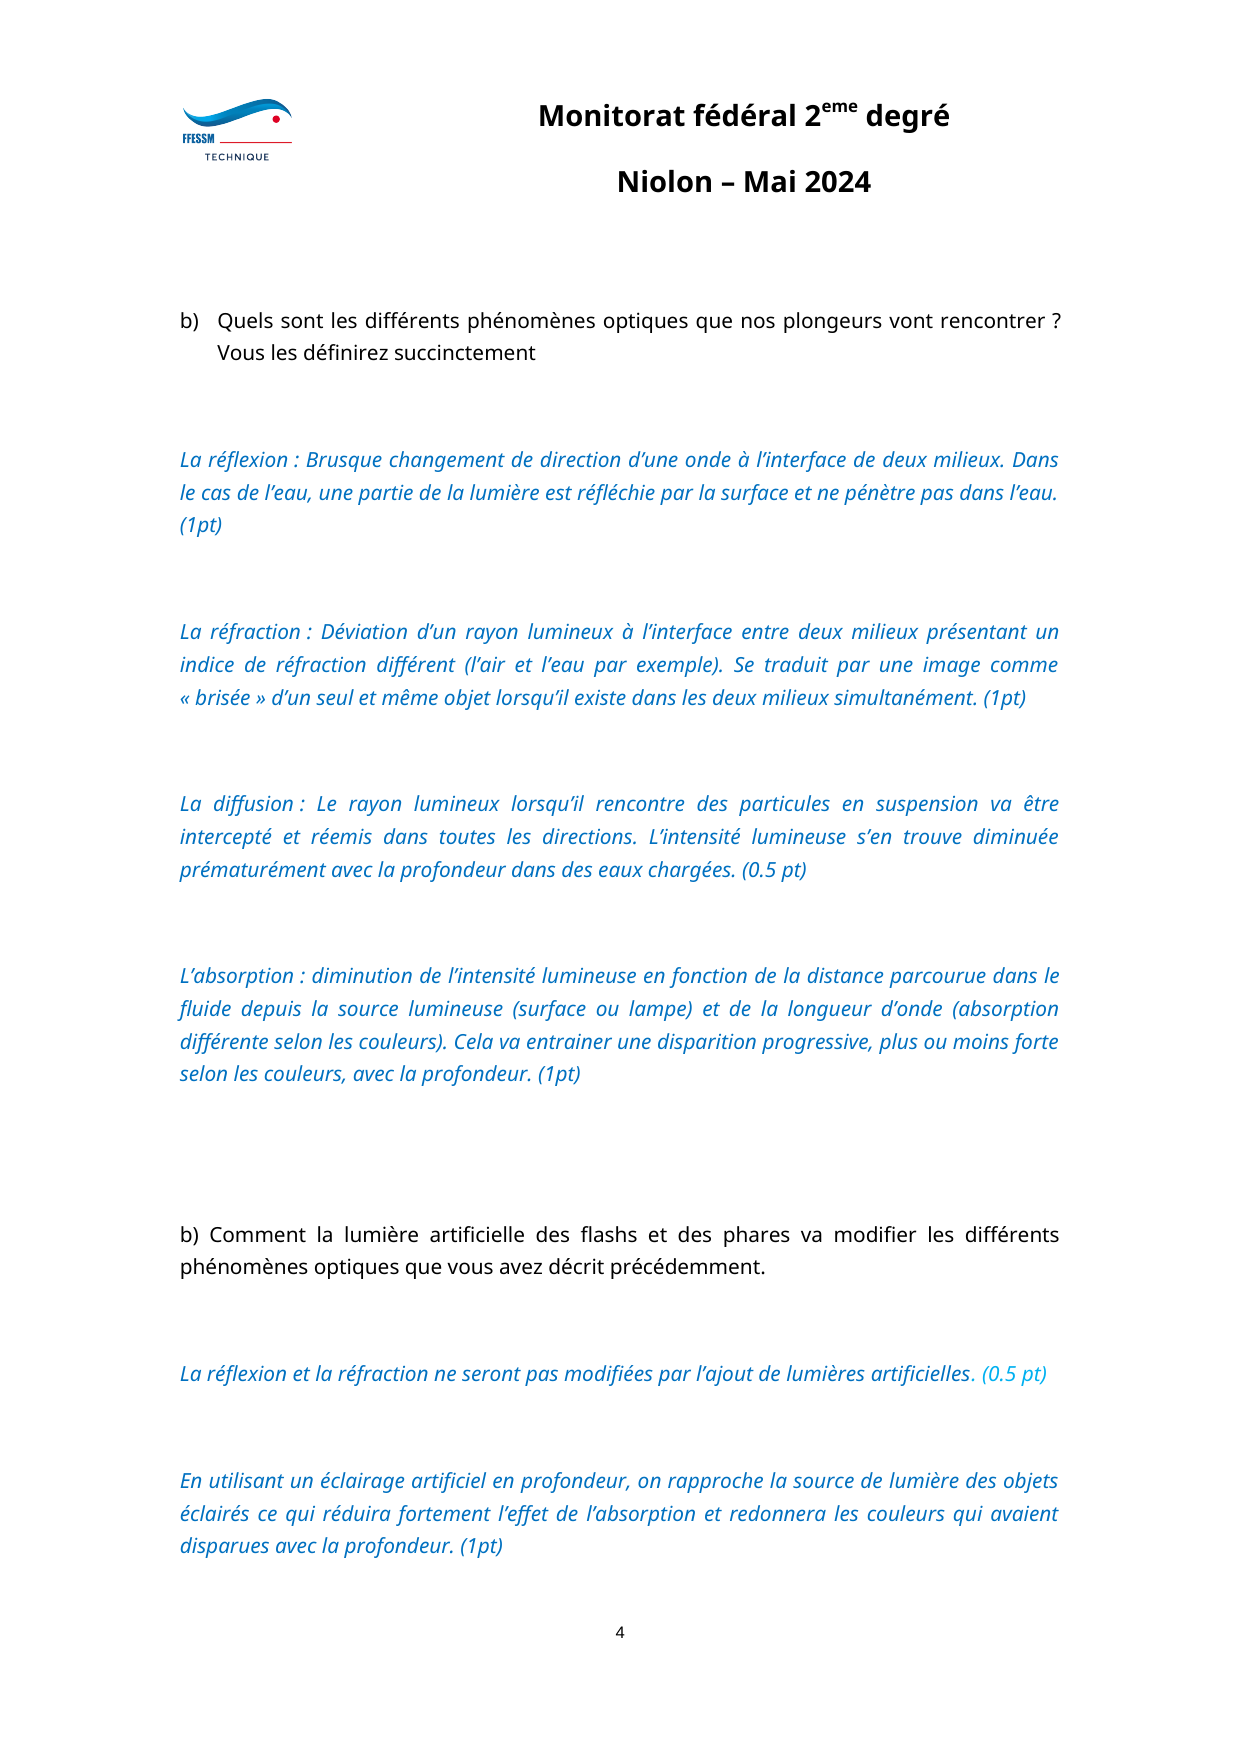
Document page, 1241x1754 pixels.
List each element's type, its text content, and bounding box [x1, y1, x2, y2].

text La réfraction : Déviation d’un rayon lumineux à l’interface entre deux milieux présentant un indice de réfraction différent (l’air et l’eau par exemple). Se traduit par une image comme « brisée » d’un seul et même objet lorsqu’il existe dans les deux milieux simultanément. (1pt) [179, 617, 1061, 711]
text La diffusion : Le rayon lumineux lorsqu’il rencontre des particules en suspension va être intercepté et réemis dans toutes les directions. L’intensité lumineuse s’en trouve diminuée prématurément avec la profondeur dans des eaux chargées. (0.5 pt) [179, 789, 1061, 883]
text La réflexion : Brusque changement de direction d’une onde à l’interface de deux milieux. Dans le cas de l’eau, une partie de la lumière est réfléchie par la surface et ne pénètre pas dans l’eau. (1pt) [179, 445, 1061, 539]
list Quels sont les différents phénomènes optiques que nos plongeurs vont rencontrer ? Vous les définirez succinctement [179, 306, 1061, 367]
text La réflexion et la réfraction ne seront pas modifiées par l’ajout de lumières artificielles. (0.5 pt) [179, 1359, 1061, 1388]
picture [150, 44, 325, 216]
text b) Comment la lumière artificielle des flashs et des phares va modifier les différents phénomènes optiques que vous avez décrit précédemment. [179, 1220, 1061, 1281]
text En utilisant un éclairage artificiel en profondeur, on rapproche la source de lumière des objets éclairés ce qui réduira fortement l’effet de l’absorption et redonnera les couleurs qui avaient disparues avec la profondeur. (1pt) [179, 1466, 1061, 1560]
text L’absorption : diminution de l’intensité lumineuse en fonction de la distance parcourue dans le fluide depuis la source lumineuse (surface ou lampe) et de la longueur d’onde (absorption différente selon les couleurs). Cela va entrainer une disparition progressive, plus ou moins forte selon les couleurs, avec la profondeur. (1pt) [179, 962, 1061, 1088]
